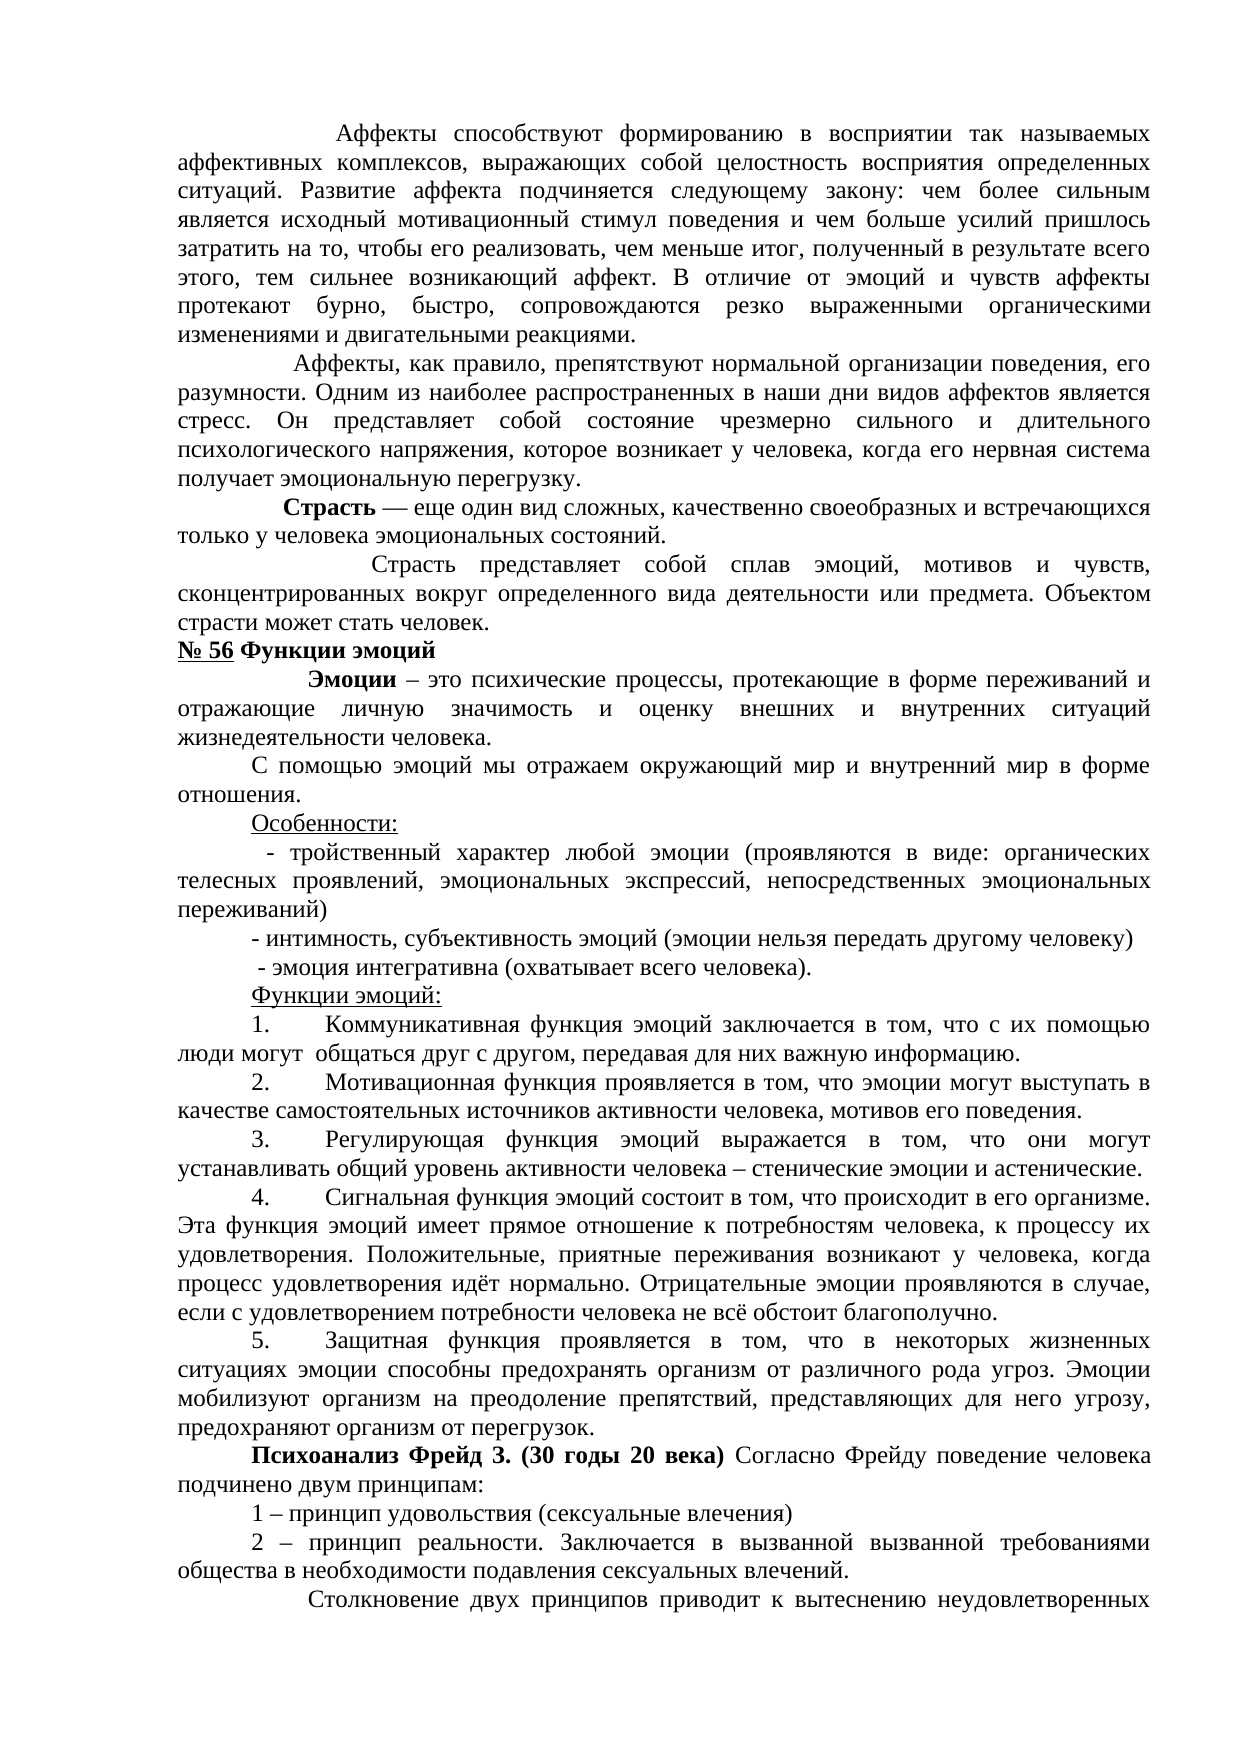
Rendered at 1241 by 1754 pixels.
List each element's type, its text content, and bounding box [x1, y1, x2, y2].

text Страсть представляет собой сплав эмоций, мотивов и чувств, сконцентрированных вокруг определенного вида деятельности или предмета. Объектом страсти может стать человек. [177, 549, 1152, 636]
text 1 – принцип удовольствия (сексуальные влечения) [177, 1498, 1152, 1527]
text Эмоции – это психические процессы, протекающие в форме переживаний и отражающие личную значимость и оценку внешних и внутренних ситуаций жизнедеятельности человека. [177, 664, 1152, 751]
text Функции эмоций: [177, 981, 1152, 1009]
list Сигнальная функция эмоций состоит в том, что происходит в его организме. Эта функция эмоций имеет прямое отношение к потребностям человека, к процессу их удовлетворения. Положительные, приятные переживания возникают у человека, когда процесс удовлетворения идёт нормально. Отрицательные эмоции проявляются в случае, если с удовлетворением потребности человека не всё обстоит благополучно. [177, 1182, 1152, 1326]
list Защитная функция проявляется в том, что в некоторых жизненных ситуациях эмоции способны предохранять организм от различного рода угроз. Эмоции мобилизуют организм на преодоление препятствий, представляющих для него угрозу, предохраняют организм от перегрузок. [177, 1326, 1152, 1441]
text 2 – принцип реальности. Заключается в вызванной вызванной требованиями общества в необходимости подавления сексуальных влечений. [177, 1527, 1152, 1584]
text № 56 Функции эмоций [177, 636, 1152, 664]
text Аффекты способствуют формированию в восприятии так называемых аффективных комплексов, выражающих собой целостность восприятия определенных ситуаций. Развитие аффекта подчиняется следующему закону: чем более сильным является исходный мотивационный стимул поведения и чем больше усилий пришлось затратить на то, чтобы его реализовать, чем меньше итог, полученный в результате всего этого, тем сильнее возникающий аффект. В отличие от эмоций и чувств аффекты протекают бурно, быстро, сопровождаются резко выраженными органическими изменениями и двигательными реакциями. [177, 118, 1152, 348]
text С помощью эмоций мы отражаем окружающий мир и внутренний мир в форме отношения. [177, 751, 1152, 808]
text - тройственный характер любой эмоции (проявляются в виде: органических телесных проявлений, эмоциональных экспрессий, непосредственных эмоциональных переживаний) [177, 837, 1152, 923]
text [177, 1584, 1152, 1613]
text - эмоция интегративна (охватывает всего человека). [177, 952, 1152, 981]
list Регулирующая функция эмоций выражается в том, что они могут устанавливать общий уровень активности человека – стенические эмоции и астенические. [177, 1124, 1152, 1182]
text Особенности: [177, 808, 1152, 837]
text Аффекты, как правило, препятствуют нормальной организации поведения, его разумности. Одним из наиболее распространенных в наши дни видов аффектов является стресс. Он представляет собой состояние чрезмерно сильного и длительного психологического напряжения, которое возникает у человека, когда его нервная система получает эмоциональную перегрузку. [177, 348, 1152, 492]
text Психоанализ Фрейд З. (30 годы 20 века) Согласно Фрейду поведение человека подчинено двум принципам: [177, 1441, 1152, 1498]
list Мотивационная функция проявляется в том, что эмоции могут выступать в качестве самостоятельных источников активности человека, мотивов его поведения. [177, 1067, 1152, 1124]
list Коммуникативная функция эмоций заключается в том, что с их помощью люди могут общаться друг с другом, передавая для них важную информацию. [177, 1009, 1152, 1067]
text - интимность, субъективность эмоций (эмоции нельзя передать другому человеку) [177, 923, 1152, 952]
text Страсть — еще один вид сложных, качественно своеобразных и встречающихся только у человека эмоциональных состояний. [177, 492, 1152, 549]
